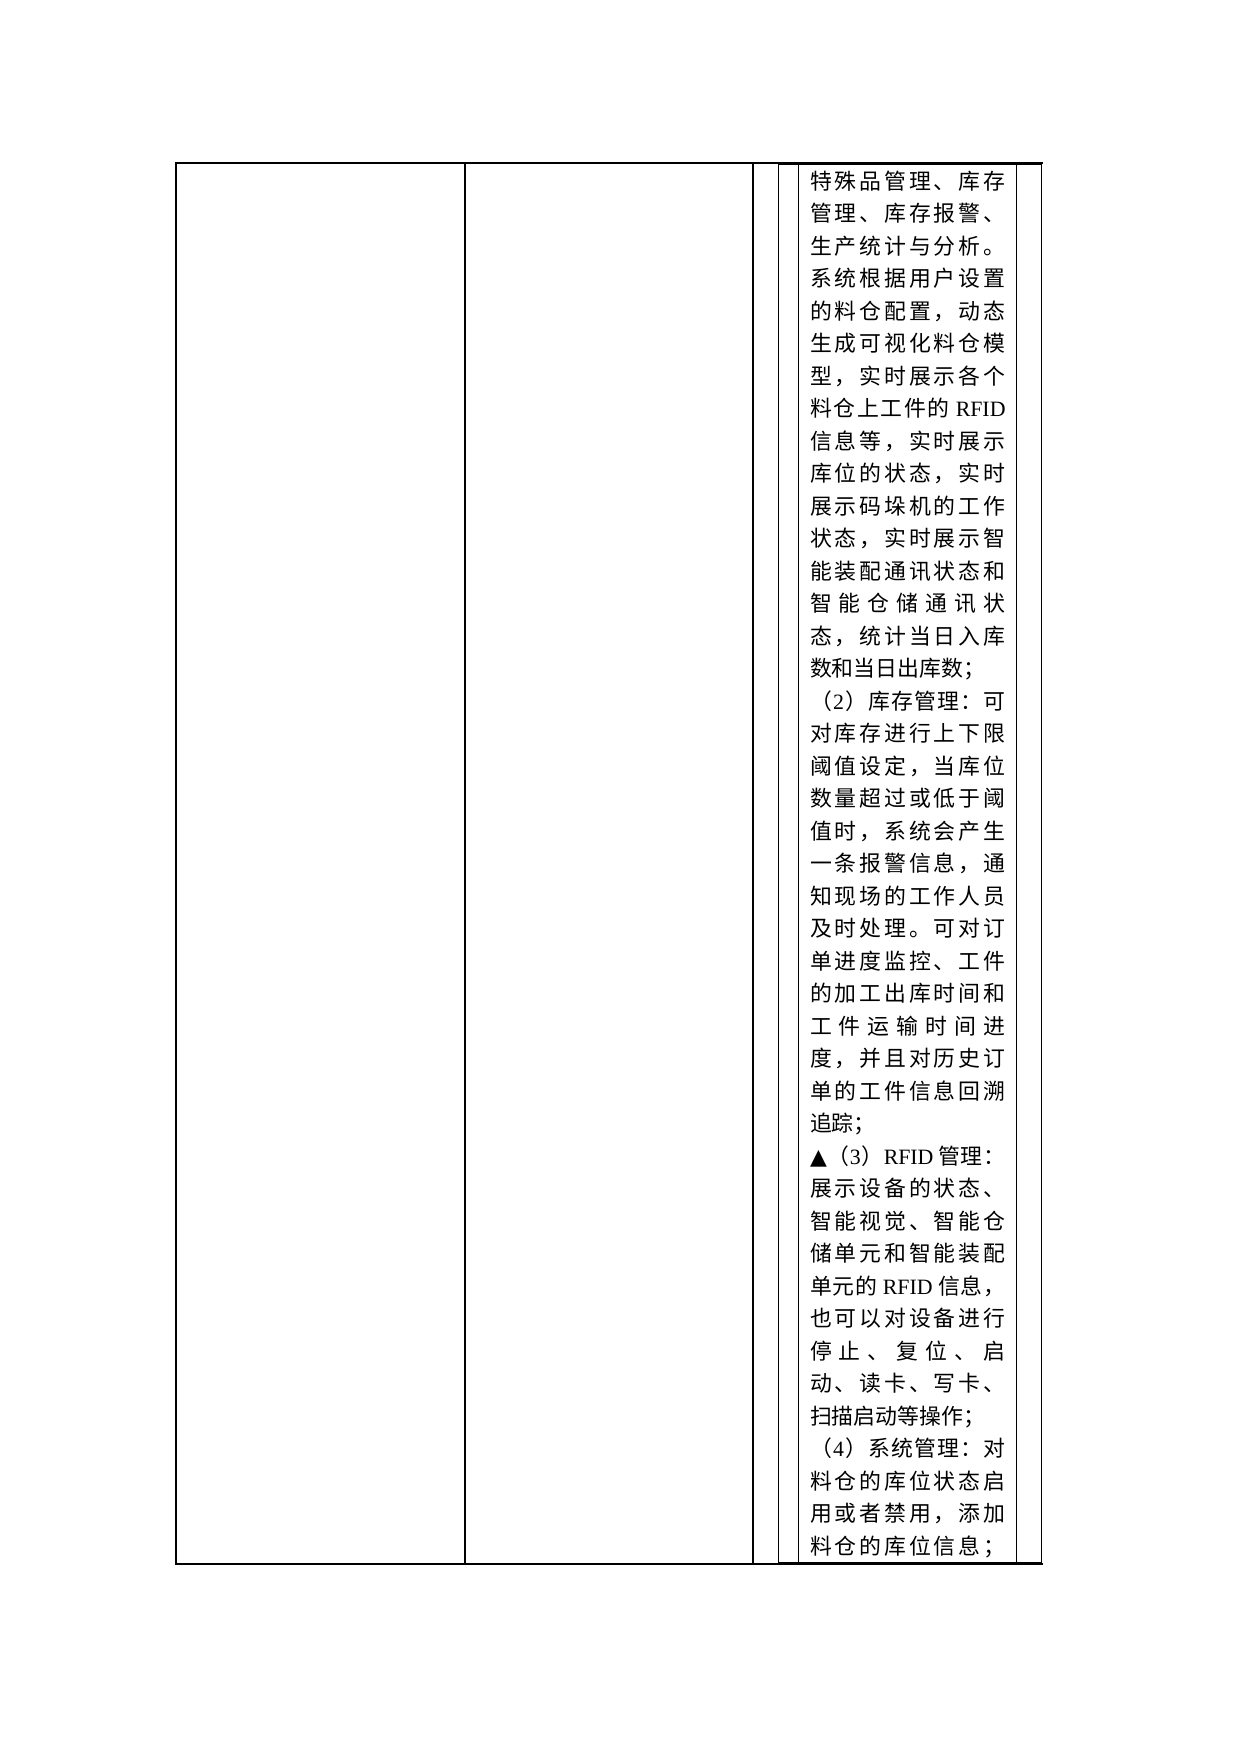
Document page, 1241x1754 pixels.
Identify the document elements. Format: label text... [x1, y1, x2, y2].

table_cell [754, 164, 778, 1563]
table_cell 1 [466, 164, 752, 1563]
table_cell [177, 164, 464, 1563]
